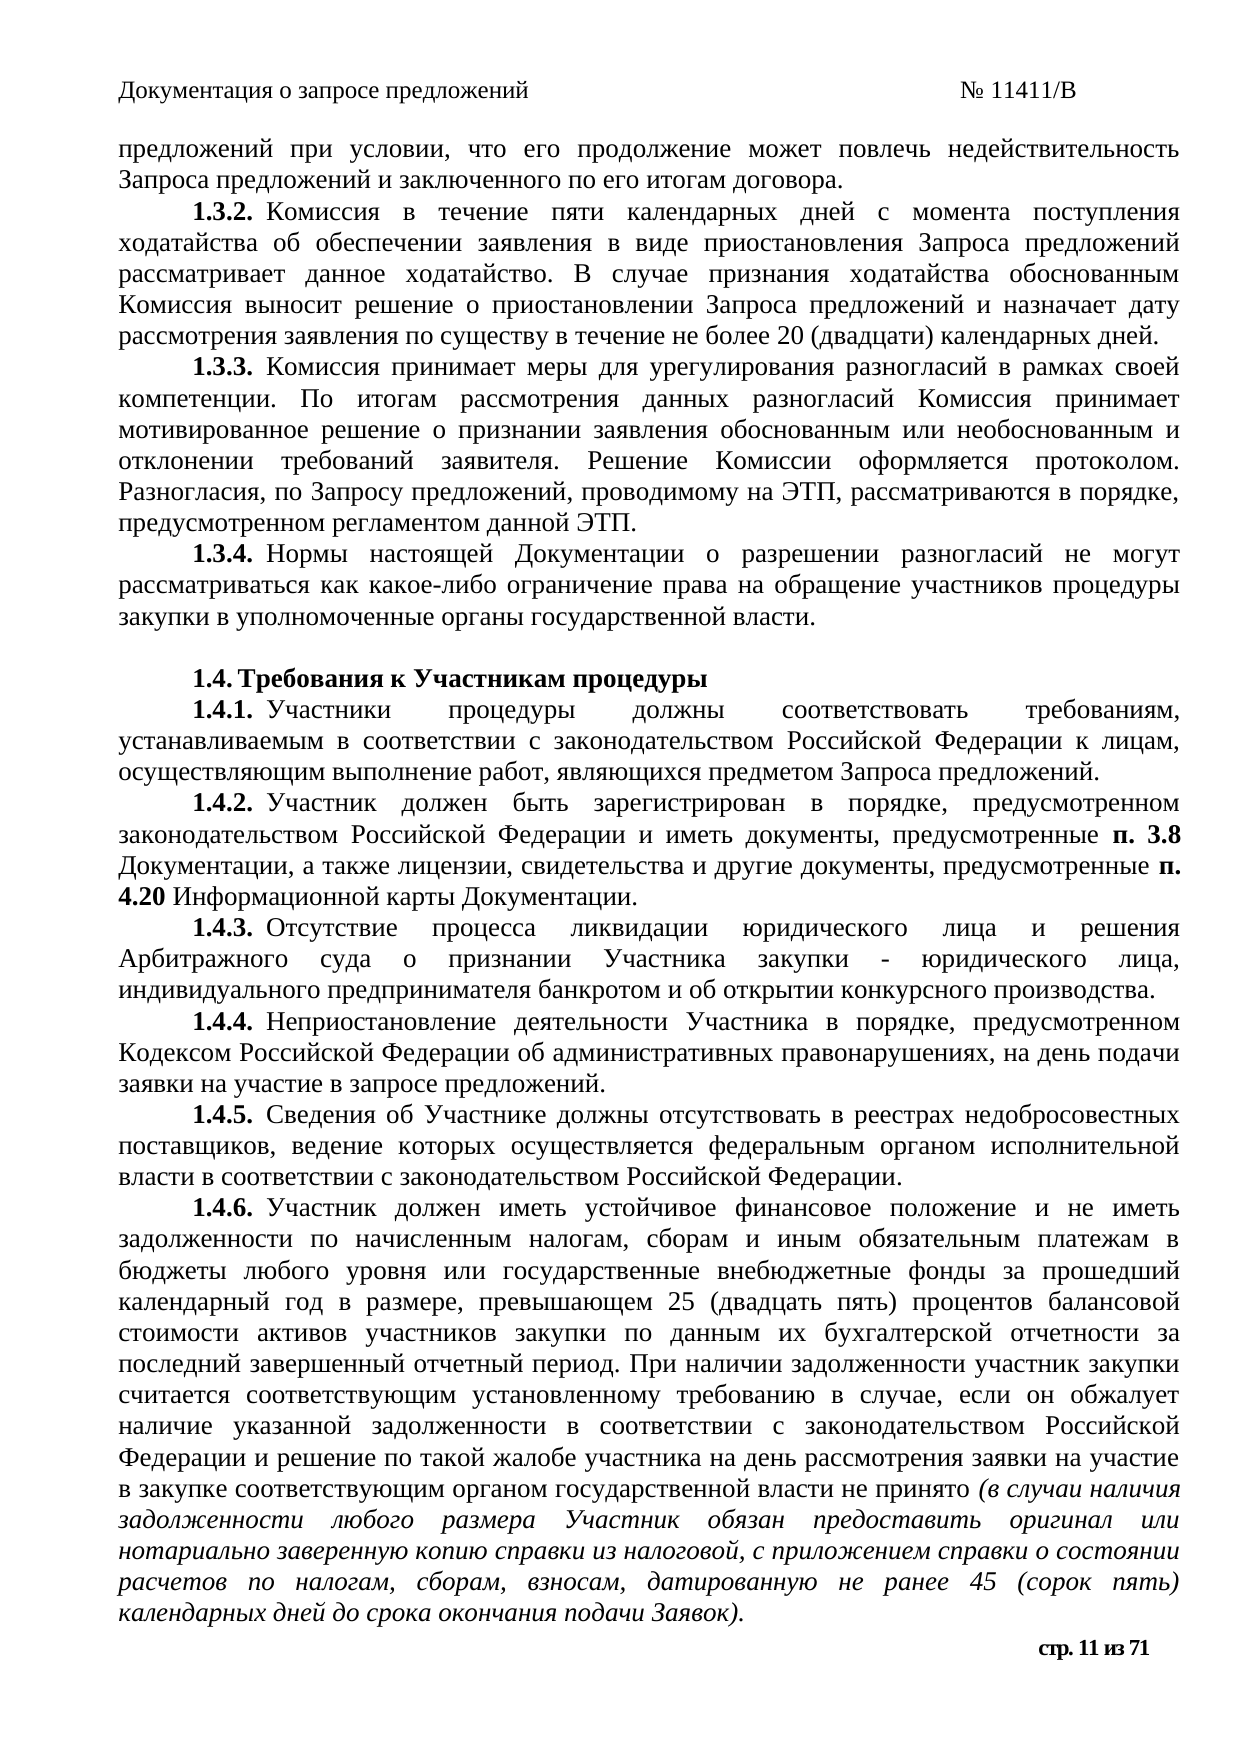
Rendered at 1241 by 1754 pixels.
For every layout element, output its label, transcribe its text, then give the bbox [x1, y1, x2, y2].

list Отсутствие процесса ликвидации юридического лица и решения Арбитражного суда о признании Участника закупки - юридического лица, индивидуального предпринимателя банкротом и об открытии конкурсного производства. [118, 911, 1181, 1004]
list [118, 132, 1181, 195]
list Участник должен иметь устойчивое финансовое положение и не иметь задолженности по начисленным налогам, сборам и иным обязательным платежам в бюджеты любого уровня или государственные внебюджетные фонды за прошедший календарный год в размере, превышающем 25 (двадцать пять) процентов балансовой стоимости активов участников закупки по данным их бухгалтерской отчетности за последний завершенный отчетный период. При наличии задолженности участник закупки считается соответствующим установленному требованию в случае, если он обжалует наличие указанной задолженности в соответствии с законодательством Российской Федерации и решение по такой жалобе участника на день рассмотрения заявки на участие в закупке соответствующим органом государственной власти не принято (в случаи наличия задолженности любого размера Участник обязан предоставить оригинал или нотариально заверенную копию справки из налоговой, с приложением справки о состоянии расчетов по налогам, сборам, взносам, датированную не ранее 45 (сорок пять) календарных дней до срока окончания подачи Заявок). [118, 1191, 1181, 1627]
list Комиссия в течение пяти календарных дней с момента поступления ходатайства об обеспечении заявления в виде приостановления Запроса предложений рассматривает данное ходатайство. В случае признания ходатайства обоснованным Комиссия выносит решение о приостановлении Запроса предложений и назначает дату рассмотрения заявления по существу в течение не более 20 (двадцати) календарных дней. [118, 195, 1181, 351]
list Неприостановление деятельности Участника в порядке, предусмотренном Кодексом Российской Федерации об административных правонарушениях, на день подачи заявки на участие в запросе предложений. [118, 1004, 1181, 1098]
list Комиссия принимает меры для урегулирования разногласий в рамках своей компетенции. По итогам рассмотрения данных разногласий Комиссия принимает мотивированное решение о признании заявления обоснованным или необоснованным и отклонении требований заявителя. Решение Комиссии оформляется протоколом. Разногласия, по Запросу предложений, проводимому на ЭТП, рассматриваются в порядке, предусмотренном регламентом данной ЭТП. [118, 351, 1181, 537]
list Нормы настоящей Документации о разрешении разногласий не могут рассматриваться как какое-либо ограничение права на обращение участников процедуры закупки в уполномоченные органы государственной власти. [118, 537, 1181, 631]
list Требования к Участникам процедуры [118, 662, 1181, 693]
list Сведения об Участнике должны отсутствовать в реестрах недобросовестных поставщиков, ведение которых осуществляется федеральным органом исполнительной власти в соответствии с законодательством Российской Федерации. [118, 1098, 1181, 1191]
list Участник должен быть зарегистрирован в порядке, предусмотренном законодательством Российской Федерации и иметь документы, предусмотренные п. 3.8 Документации, а также лицензии, свидетельства и другие документы, предусмотренные п. 4.20 Информационной карты Документации. [118, 787, 1181, 911]
list Участники процедуры должны соответствовать требованиям, устанавливаемым в соответствии с законодательством Российской Федерации к лицам, осуществляющим выполнение работ, являющихся предметом Запроса предложений. [118, 693, 1181, 787]
